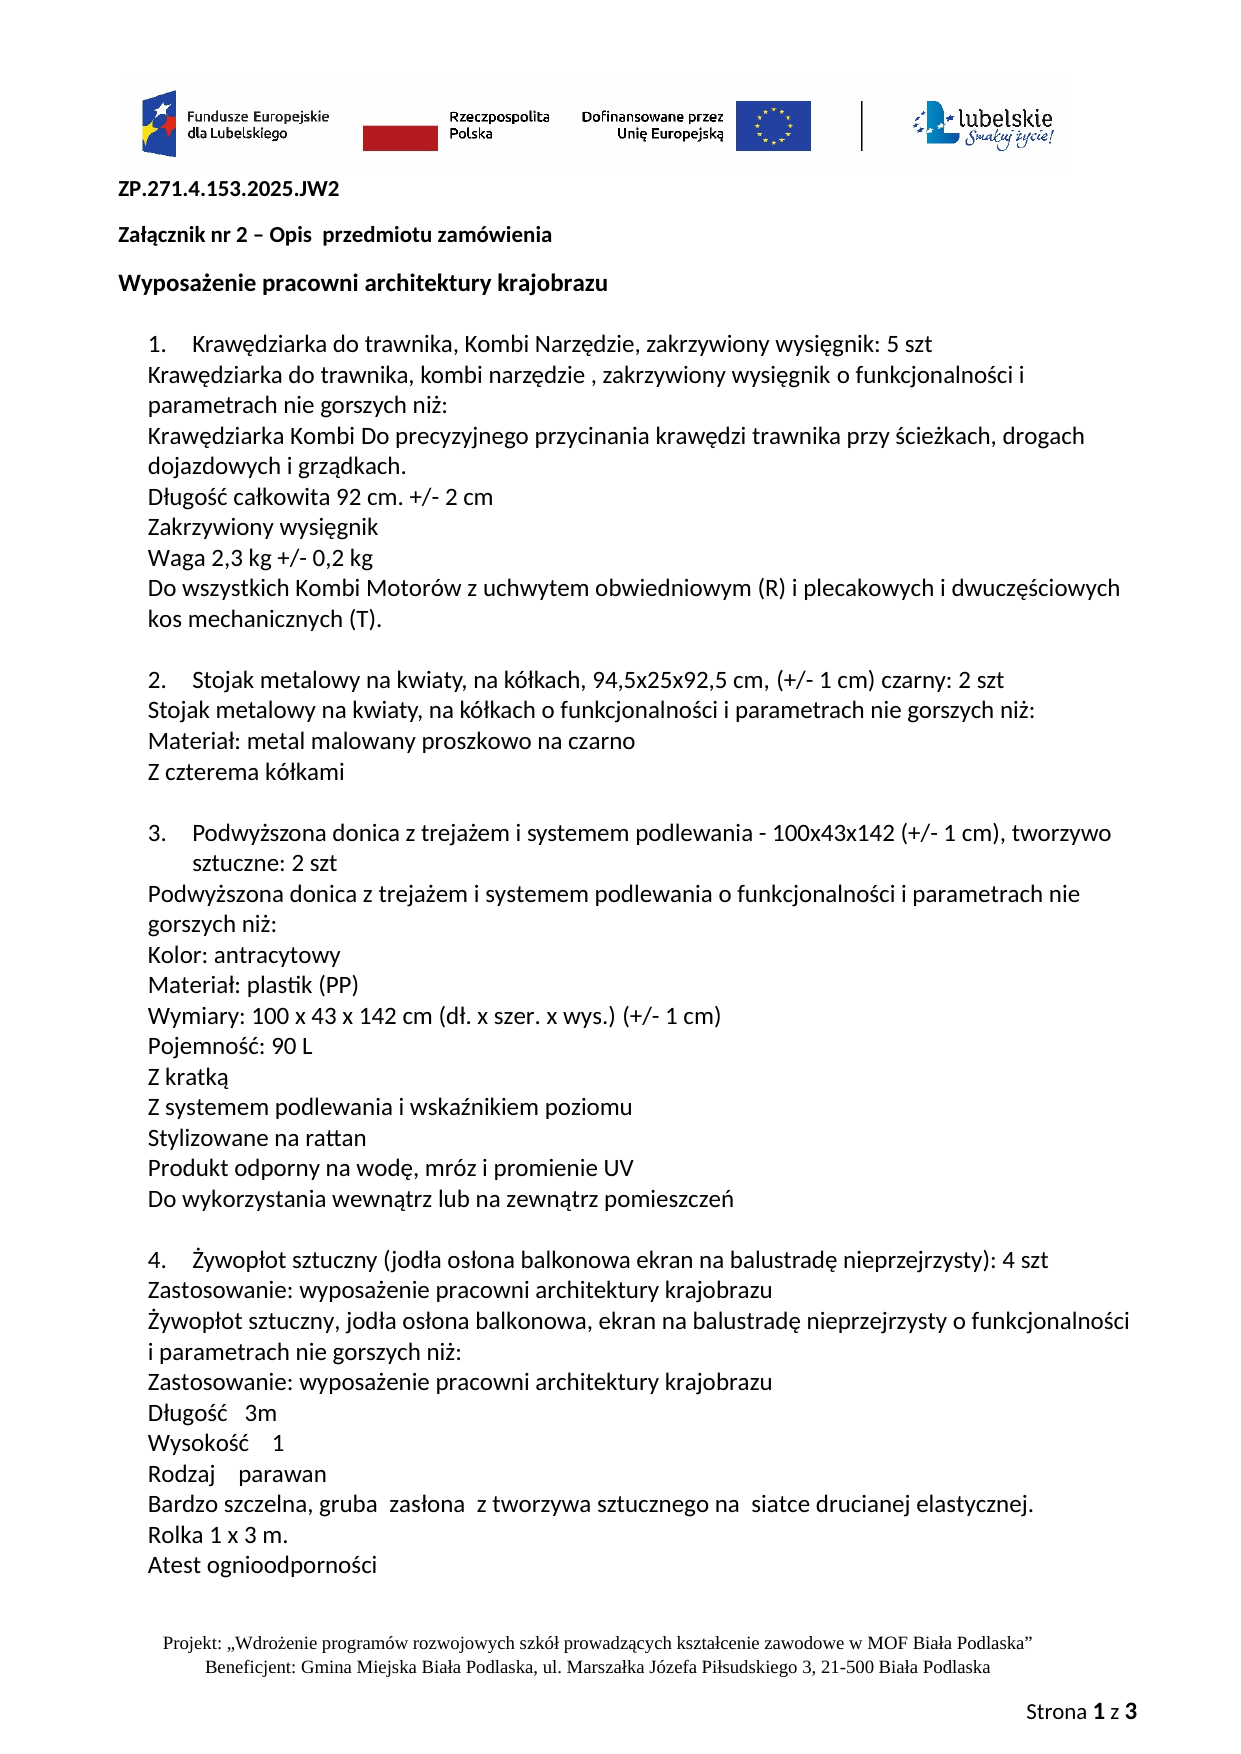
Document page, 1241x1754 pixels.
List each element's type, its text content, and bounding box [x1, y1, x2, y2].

text Z czterema kółkami [148, 756, 1137, 786]
text Podwyższona donica z trejażem i systemem podlewania o funkcjonalności i parametrach nie gorszych niż: [148, 878, 1137, 939]
list Stojak metalowy na kwiaty, na kółkach, 94,5x25x92,5 cm, (+/- 1 cm) czarny: 2 szt [148, 664, 1137, 695]
text Kolor: antracytowy [148, 939, 1137, 969]
text Długość 3m [148, 1397, 1137, 1427]
text Materiał: plastik (PP) [148, 969, 1137, 1000]
text Stylizowane na rattan [148, 1122, 1137, 1152]
text Z kratką [148, 1061, 1137, 1091]
text Załącznik nr 2 – Opis przedmiotu zamówienia [118, 221, 1137, 248]
text Długość całkowita 92 cm. +/- 2 cm [148, 481, 1137, 512]
text Materiał: metal malowany proszkowo na czarno [148, 725, 1137, 756]
text Rolka 1 x 3 m. [148, 1519, 1137, 1549]
text Pojemność: 90 L [148, 1030, 1137, 1061]
text Krawędziarka do trawnika, kombi narzędzie , zakrzywiony wysięgnik o funkcjonalności i parametrach nie gorszych niż: [148, 359, 1137, 420]
text Rodzaj parawan [148, 1458, 1137, 1488]
text Wymiary: 100 x 43 x 142 cm (dł. x szer. x wys.) (+/- 1 cm) [148, 1000, 1137, 1030]
text Atest ognioodporności [148, 1549, 1137, 1580]
text Zakrzywiony wysięgnik [148, 512, 1137, 542]
text ZP.271.4.153.2025.JW2 [118, 174, 1137, 202]
text Stojak metalowy na kwiaty, na kółkach o funkcjonalności i parametrach nie gorszych niż: [148, 695, 1137, 725]
text Produkt odporny na wodę, mróz i promienie UV [148, 1152, 1137, 1183]
text Z systemem podlewania i wskaźnikiem poziomu [148, 1091, 1137, 1122]
text Żywopłot sztuczny, jodła osłona balkonowa, ekran na balustradę nieprzejrzysty o funkcjonalności i parametrach nie gorszych niż: [148, 1305, 1137, 1366]
list Krawędziarka do trawnika, Kombi Narzędzie, zakrzywiony wysięgnik: 5 szt [148, 328, 1137, 359]
list Żywopłot sztuczny (jodła osłona balkonowa ekran na balustradę nieprzejrzysty): 4 szt [148, 1244, 1137, 1274]
text Krawędziarka Kombi Do precyzyjnego przycinania krawędzi trawnika przy ścieżkach, drogach dojazdowych i grządkach. [148, 420, 1137, 481]
text Zastosowanie: wyposażenie pracowni architektury krajobrazu [148, 1366, 1137, 1397]
text Do wykorzystania wewnątrz lub na zewnątrz pomieszczeń [148, 1183, 1137, 1213]
picture [125, 73, 1071, 174]
text Do wszystkich Kombi Motorów z uchwytem obwiedniowym (R) i plecakowych i dwuczęściowych kos mechanicznych (T). [148, 573, 1137, 634]
text Bardzo szczelna, gruba zasłona z tworzywa sztucznego na siatce drucianej elastycznej. [148, 1488, 1137, 1519]
list Podwyższona donica z trejażem i systemem podlewania - 100x43x142 (+/- 1 cm), tworzywo sztuczne: 2 szt [148, 817, 1137, 878]
text Zastosowanie: wyposażenie pracowni architektury krajobrazu [148, 1274, 1137, 1305]
text Wyposażenie pracowni architektury krajobrazu [118, 267, 1137, 298]
text Wysokość 1 [148, 1427, 1137, 1458]
text Waga 2,3 kg +/- 0,2 kg [148, 542, 1137, 573]
